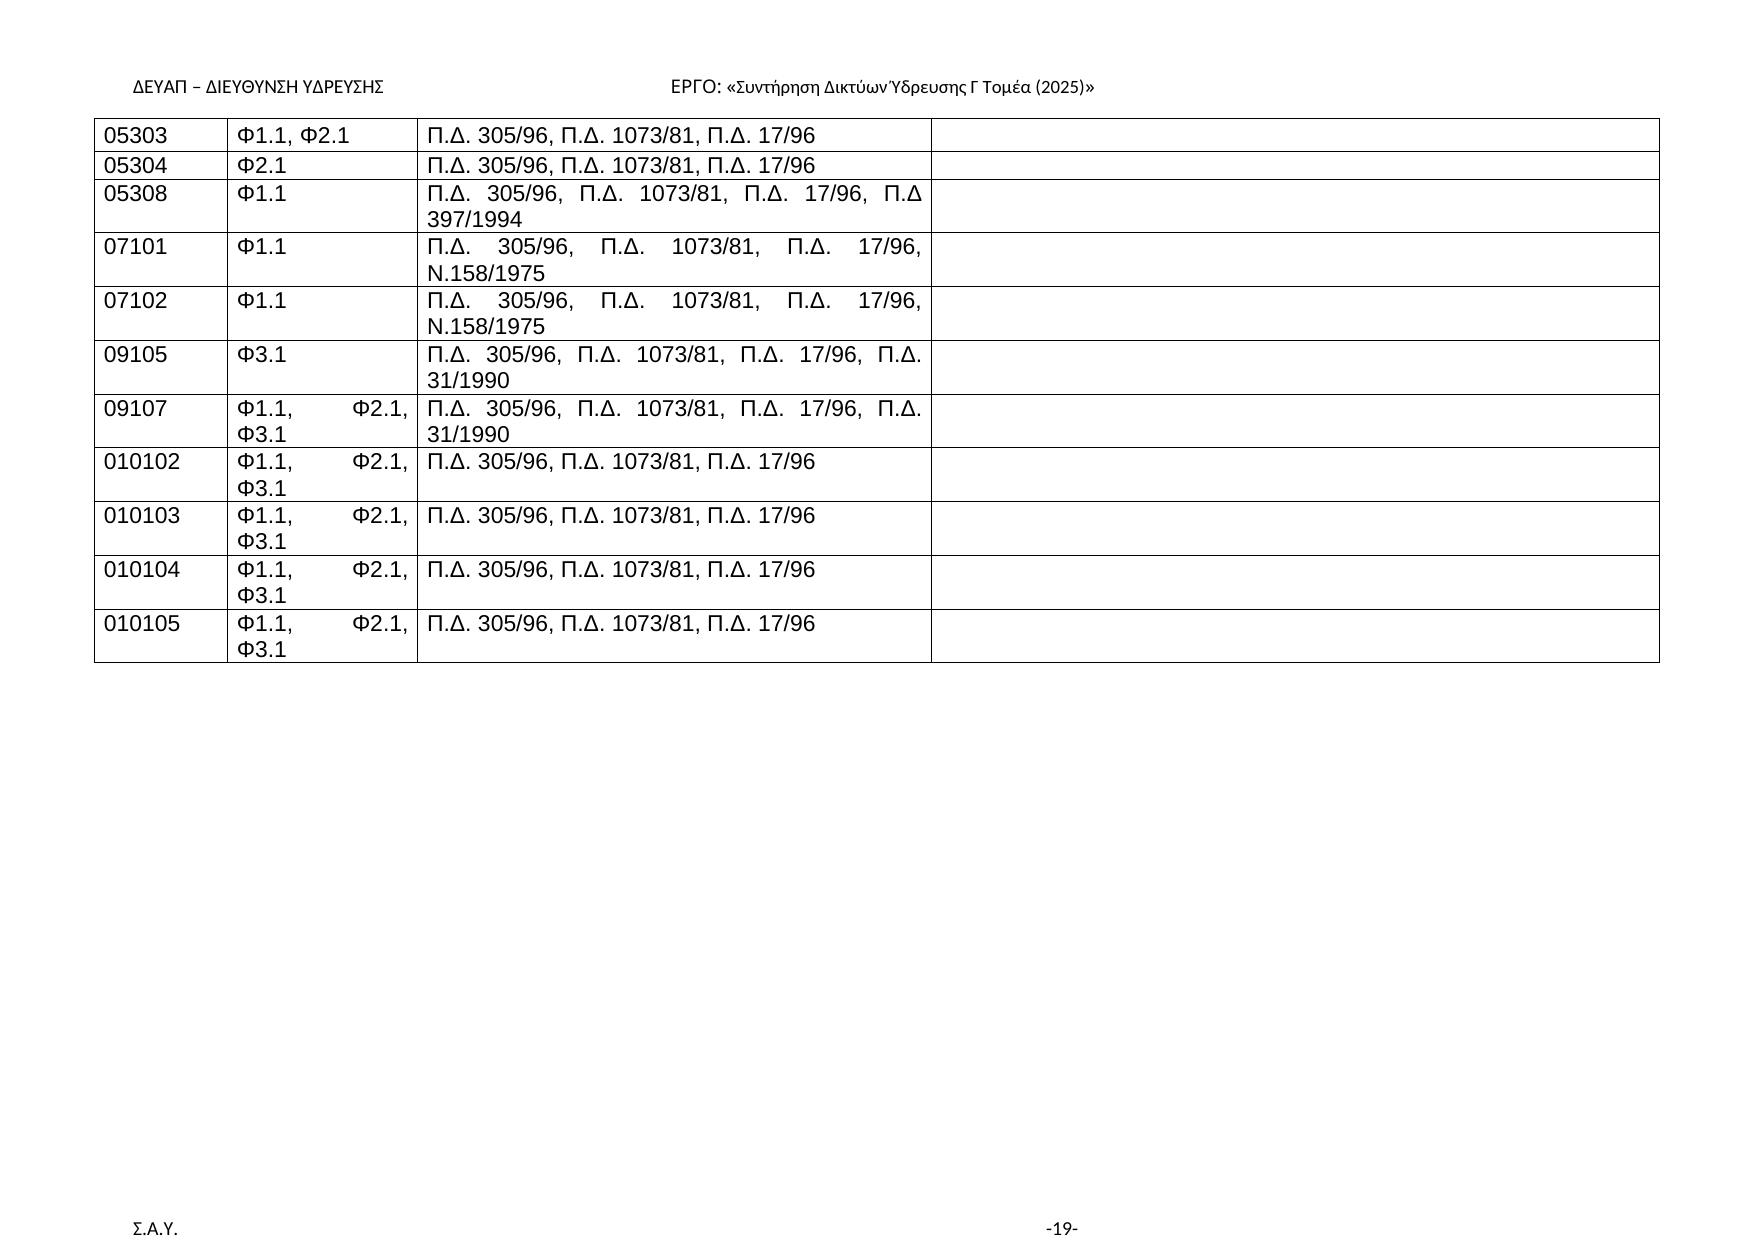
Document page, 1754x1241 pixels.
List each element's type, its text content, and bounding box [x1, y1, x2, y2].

table_cell 05304 [95, 152, 227, 178]
table_cell Φ1.1 [228, 233, 417, 286]
table_cell [932, 448, 1659, 501]
table_cell 010102 [95, 448, 227, 501]
table_cell [932, 119, 1659, 151]
table_cell [932, 233, 1659, 286]
table_cell Π.Δ. 305/96, Π.Δ. 1073/81, Π.Δ. 17/96, Ν.158/1975 [418, 287, 931, 340]
table_cell Φ1.1, Φ2.1 [228, 119, 417, 151]
table_cell Φ3.1 [228, 341, 417, 393]
table_cell [932, 395, 1659, 447]
table_cell Π.Δ. 305/96, Π.Δ. 1073/81, Π.Δ. 17/96 [418, 502, 931, 555]
table_cell Π.Δ. 305/96, Π.Δ. 1073/81, Π.Δ. 17/96 [418, 610, 931, 662]
table_cell Π.Δ. 305/96, Π.Δ. 1073/81, Π.Δ. 17/96, Ν.158/1975 [418, 233, 931, 286]
table_cell 07101 [95, 233, 227, 286]
table_cell 010104 [95, 556, 227, 608]
table_cell Φ1.1, Φ2.1, Φ3.1 [228, 610, 417, 662]
table_cell 09107 [95, 395, 227, 447]
table_cell [932, 341, 1659, 393]
table_cell 010103 [95, 502, 227, 555]
table_cell Φ2.1 [228, 152, 417, 178]
table_cell Φ1.1 [228, 287, 417, 340]
table_cell Π.Δ. 305/96, Π.Δ. 1073/81, Π.Δ. 17/96 [418, 152, 931, 178]
table_cell Φ1.1, Φ2.1, Φ3.1 [228, 395, 417, 447]
table_cell 010105 [95, 610, 227, 662]
table_cell [932, 180, 1659, 232]
table_cell 05308 [95, 180, 227, 232]
table_cell 05303 [95, 119, 227, 151]
table_cell 09105 [95, 341, 227, 393]
table_cell Φ1.1, Φ2.1, Φ3.1 [228, 502, 417, 555]
table_cell [932, 287, 1659, 340]
table_cell Π.Δ. 305/96, Π.Δ. 1073/81, Π.Δ. 17/96 [418, 448, 931, 501]
table_cell Φ1.1 [228, 180, 417, 232]
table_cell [418, 119, 931, 151]
table_cell Π.Δ. 305/96, Π.Δ. 1073/81, Π.Δ. 17/96, Π.Δ 397/1994 [418, 180, 931, 232]
table_cell [932, 556, 1659, 608]
table_cell Π.Δ. 305/96, Π.Δ. 1073/81, Π.Δ. 17/96 [418, 556, 931, 608]
table_cell 07102 [95, 287, 227, 340]
table_cell Π.Δ. 305/96, Π.Δ. 1073/81, Π.Δ. 17/96, Π.Δ. 31/1990 [418, 341, 931, 393]
table_cell [932, 152, 1659, 178]
table_cell [932, 610, 1659, 662]
table_cell Φ1.1, Φ2.1, Φ3.1 [228, 448, 417, 501]
table_cell [932, 502, 1659, 555]
table_cell Φ1.1, Φ2.1, Φ3.1 [228, 556, 417, 608]
table_cell Π.Δ. 305/96, Π.Δ. 1073/81, Π.Δ. 17/96, Π.Δ. 31/1990 [418, 395, 931, 447]
